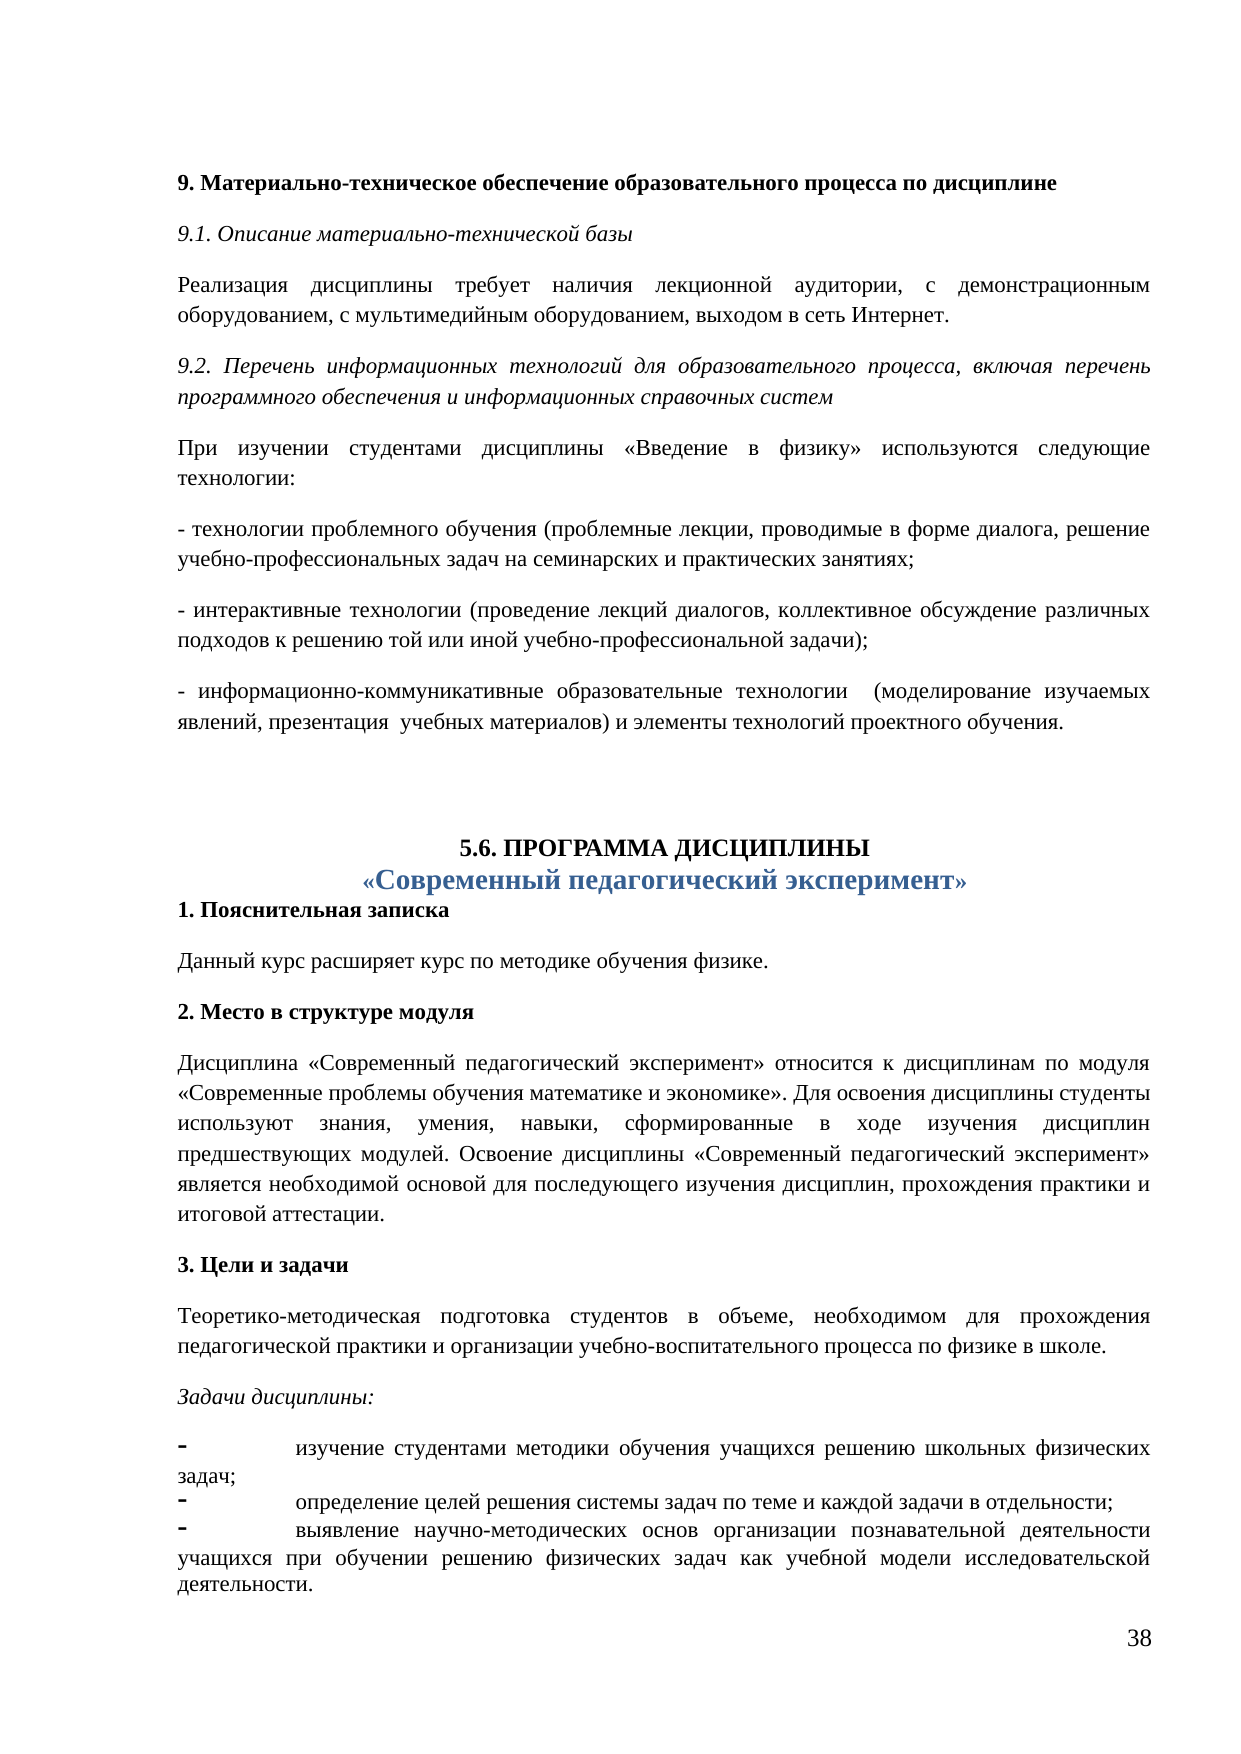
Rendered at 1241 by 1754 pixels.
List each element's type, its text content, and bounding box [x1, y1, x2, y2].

list определение целей решения системы задач по теме и каждой задачи в отдельности; [177, 1488, 1152, 1516]
list выявление научно-методических основ организации познавательной деятельности учащихся при обучении решению физических задач как учебной модели исследовательской деятельности. [177, 1516, 1152, 1597]
text - технологии проблемного обучения (проблемные лекции, проводимые в форме диалога, решение учебно-профессиональных задач на семинарских и практических занятиях; [177, 515, 1152, 572]
text 9.2. Перечень информационных технологий для образовательного процесса, включая перечень программного обеспечения и информационных справочных систем [177, 352, 1152, 409]
subtitle 5.6. ПРОГРАММА ДИСЦИПЛИНЫ «Современный педагогический эксперимент» [177, 833, 1152, 896]
text 1. Пояснительная записка [177, 896, 1152, 922]
text - информационно-коммуникативные образовательные технологии (моделирование изучаемых явлений, презентация учебных материалов) и элементы технологий проектного обучения. [177, 677, 1152, 734]
text Данный курс расширяет курс по методике обучения физике. [177, 947, 1152, 973]
text 2. Место в структуре модуля [177, 998, 1152, 1024]
text 9.1. Описание материально-технической базы [177, 220, 1152, 247]
text При изучении студентами дисциплины «Введение в физику» используются следующие технологии: [177, 434, 1152, 490]
text - интерактивные технологии (проведение лекций диалогов, коллективное обсуждение различных подходов к решению той или иной учебно-профессиональной задачи); [177, 596, 1152, 653]
text 3. Цели и задачи [177, 1251, 1152, 1277]
text Реализация дисциплины требует наличия лекционной аудитории, с демонстрационным оборудованием, с мультимедийным оборудованием, выходом в сеть Интернет. [177, 271, 1152, 328]
text Задачи дисциплины: [177, 1383, 1152, 1410]
list изучение студентами методики обучения учащихся решению школьных физических задач; [177, 1434, 1152, 1488]
text Теоретико-методическая подготовка студентов в объеме, необходимом для прохождения педагогической практики и организации учебно-воспитательного процесса по физике в школе. [177, 1302, 1152, 1359]
text 9. Материально-техническое обеспечение образовательного процесса по дисциплине [177, 169, 1152, 196]
text Дисциплина «Современный педагогический эксперимент» относится к дисциплинам по модуля «Современные проблемы обучения математике и экономике». Для освоения дисциплины студенты используют знания, умения, навыки, сформированные в ходе изучения дисциплин предшествующих модулей. Освоение дисциплины «Современный педагогический эксперимент» является необходимой основой для последующего изучения дисциплин, прохождения практики и итоговой аттестации. [177, 1049, 1152, 1226]
